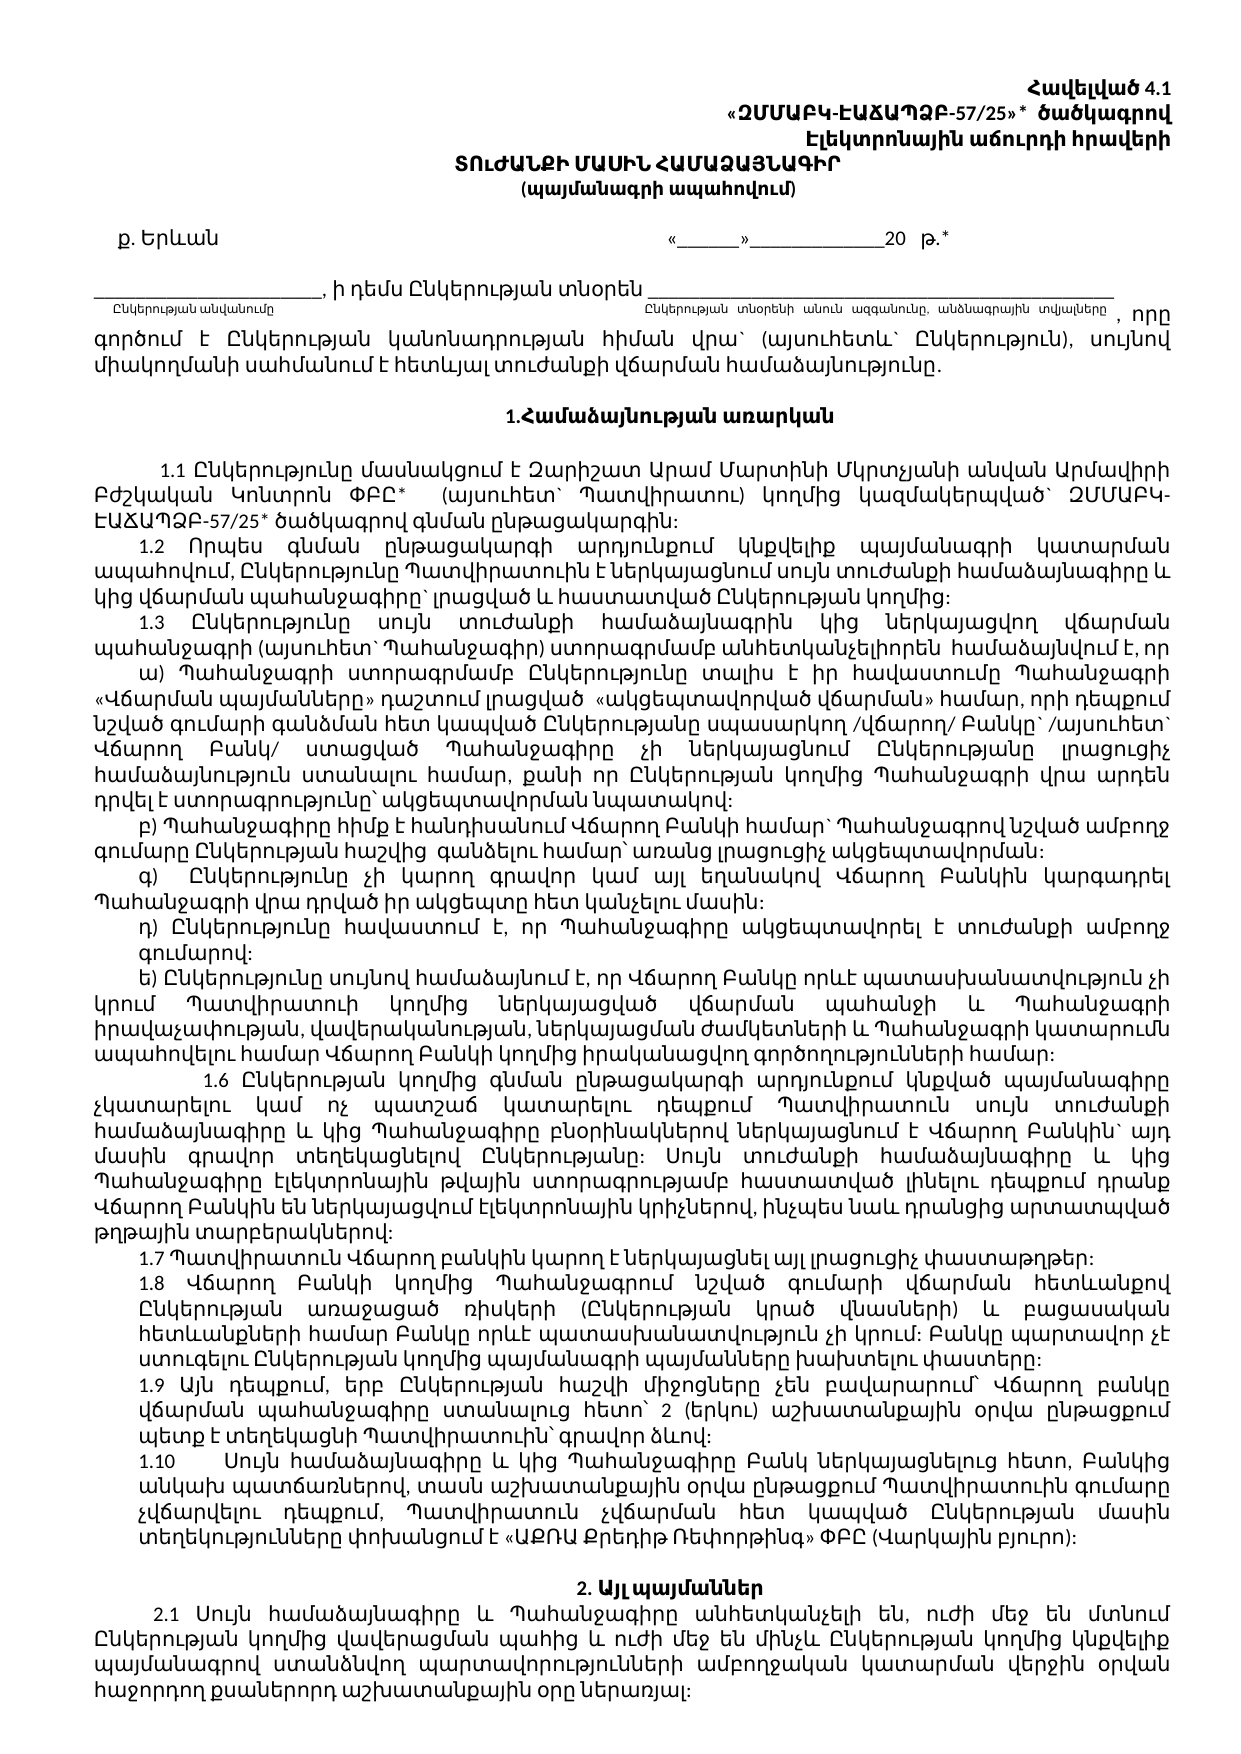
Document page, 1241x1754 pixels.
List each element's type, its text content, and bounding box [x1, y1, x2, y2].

text 1.3 Ընկերությունը սույն տուժանքի համաձայնագրին կից ներկայացվող վճարման պահանջագրի (այսուհետ` Պահանջագիր) ստորագրմամբ անհետկանչելիորեն համաձայնվում է, որ [94, 609, 1171, 660]
text դ) Ընկերությունը հավաստում է, որ Պահանջագիրը ակցեպտավորել է տուժանքի ամբողջ գումարով: [138, 914, 1171, 965]
text ե) Ընկերությունը սույնով համաձայնում է, որ Վճարող Բանկը որևէ պատասխանատվություն չի կրում Պատվիրատուի կողմից ներկայացված վճարման պահանջի և Պահանջագրի իրավաչափության, վավերականության, ներկայացման ժամկետների և Պահանջագրի կատարումն ապահովելու համար Վճարող Բանկի կողմից իրականացվող գործողությունների համար: [94, 965, 1171, 1067]
text 1.10 Սույն համաձայնագիրը և կից Պահանջագիրը Բանկ ներկայացնելուց հետո, Բանկից անկախ պատճառներով, տասն աշխատանքային օրվա ընթացքում Պատվիրատուին գումարը չվճարվելու դեպքում, Պատվիրատուն չվճարման հետ կապված Ընկերության մասին տեղեկությունները փոխանցում է «ԱՔՌԱ Քրեդիթ Ռեփորթինգ» ՓԲԸ (Վարկային բյուրո): [138, 1448, 1171, 1550]
text 1.9 Այն դեպքում, երբ Ընկերության հաշվի միջոցները չեն բավարարում՝ Վճարող բանկը վճարման պահանջագիրը ստանալուց հետո՝ 2 (երկու) աշխատանքային օրվա ընթացքում պետք է տեղեկացնի Պատվիրատուին՝ գրավոր ձևով: [138, 1372, 1171, 1448]
text Ընկերության անվանումը Ընկերության տնօրենի անուն ազգանունը, անձնագրային տվյալները , որը գործում է Ընկերության կանոնադրության հիման վրա` (այսուհետև` Ընկերություն), սույնով միակողմանի սահմանում է հետևյալ տուժանքի վճարման համաձայնությունը. [94, 301, 1171, 377]
text բ) Պահանջագիրը հիմք է հանդիսանում Վճարող Բանկի համար` Պահանջագրով նշված ամբողջ գումարը Ընկերության հաշվից գանձելու համար՝ առանց լրացուցիչ ակցեպտավորման: [94, 813, 1171, 864]
text 1.1 Ընկերությունը մասնակցում է Զարիշատ Արամ Մարտինի Մկրտչյանի անվան Արմավիրի Բժշկական Կոնտրոն ՓԲԸ* (այսուհետ` Պատվիրատու) կողմից կազմակերպված` ԶՄՄԱԲԿ-ԷԱՃԱՊՁԲ-57/25* ծածկագրով գնման ընթացակարգին: [94, 457, 1171, 533]
text (պայմանագրի ապահովում) [94, 177, 1171, 199]
text գ) Ընկերությունը չի կարող գրավոր կամ այլ եղանակով Վճարող Բանկին կարգադրել Պահանջագրի վրա դրված իր ակցեպտը հետ կանչելու մասին: [94, 864, 1171, 914]
text Էլեկտրոնային աճուրդի հրավերի [94, 126, 1171, 151]
text «ԶՄՄԱԲԿ-ԷԱՃԱՊՁԲ-57/25»* ծածկագրով [94, 100, 1171, 126]
text 1.2 Որպես գնման ընթացակարգի արդյունքում կնքվելիք պայմանագրի կատարման ապահովում, Ընկերությունը Պատվիրատուին է ներկայացնում սույն տուժանքի համաձայնագիրը և կից վճարման պահանջագիրը` լրացված և հաստատված Ընկերության կողմից: [94, 533, 1171, 609]
text 2.1 Սույն համաձայնագիրը և Պահանջագիրը անհետկանչելի են, ուժի մեջ են մտնում Ընկերության կողմից վավերացման պահից և ուժի մեջ են մինչև Ընկերության կողմից կնքվելիք պայմանագրով ստանձնվող պարտավորությունների ամբողջական կատարման վերջին օրվան հաջորդող քսաներորդ աշխատանքային օրը ներառյալ: [94, 1601, 1171, 1702]
text 1.8 Վճարող Բանկի կողմից Պահանջագրում նշված գումարի վճարման հետևանքով Ընկերության առաջացած ռիսկերի (Ընկերության կրած վնասների) և բացասական հետևանքների համար Բանկը որևէ պատասխանատվություն չի կրում: Բանկը պարտավոր չէ ստուգելու Ընկերության կողմից պայմանագրի պայմանները խախտելու փաստերը: [138, 1270, 1171, 1372]
text ա) Պահանջագրի ստորագրմամբ Ընկերությունը տալիս է իր հավաստումը Պահանջագրի «Վճարման պայմանները» դաշտում լրացված «ակցեպտավորված վճարման» համար, որի դեպքում նշված գումարի գանձման հետ կապված Ընկերությանը սպասարկող /վճարող/ Բանկը` /այսուհետ` Վճարող Բանկ/ ստացված Պահանջագիրը չի ներկայացնում Ընկերությանը լրացուցիչ համաձայնություն ստանալու համար, քանի որ Ընկերության կողմից Պահանջագրի վրա արդեն դրվել է ստորագրությունը՝ ակցեպտավորման նպատակով: [94, 660, 1171, 813]
text 1.6 Ընկերության կողմից գնման ընթացակարգի արդյունքում կնքված պայմանագիրը չկատարելու կամ ոչ պատշաճ կատարելու դեպքում Պատվիրատուն սույն տուժանքի համաձայնագիրը և կից Պահանջագիրը բնօրինակներով ներկայացնում է Վճարող Բանկին` այդ մասին գրավոր տեղեկացնելով Ընկերությանը: Սույն տուժանքի համաձայնագիրը և կից Պահանջագիրը էլեկտրոնային թվային ստորագրությամբ հաստատված լինելու դեպքում դրանք Վճարող Բանկին են ներկայացվում էլեկտրոնային կրիչներով, ինչպես նաև դրանցից արտատպված թղթային տարբերակներով: [94, 1067, 1171, 1245]
text ______________________, ի դեմս Ընկերության տնօրեն _____________________________________________ [94, 276, 1171, 301]
text 2. Այլ պայմաններ [169, 1575, 1171, 1601]
text Հավելված 4.1 [94, 75, 1171, 100]
text ք. Երևան «______»_____________20 թ.* [94, 225, 1171, 250]
text ՏՈւԺԱՆՔԻ ՄԱՍԻՆ ՀԱՄԱՁԱՅՆԱԳԻՐ [94, 151, 1171, 177]
text 1.7 Պատվիրատուն Վճարող բանկին կարող է ներկայացնել այլ լրացուցիչ փաստաթղթեր: [138, 1245, 1171, 1270]
text 1.Համաձայնության առարկան [169, 403, 1171, 428]
